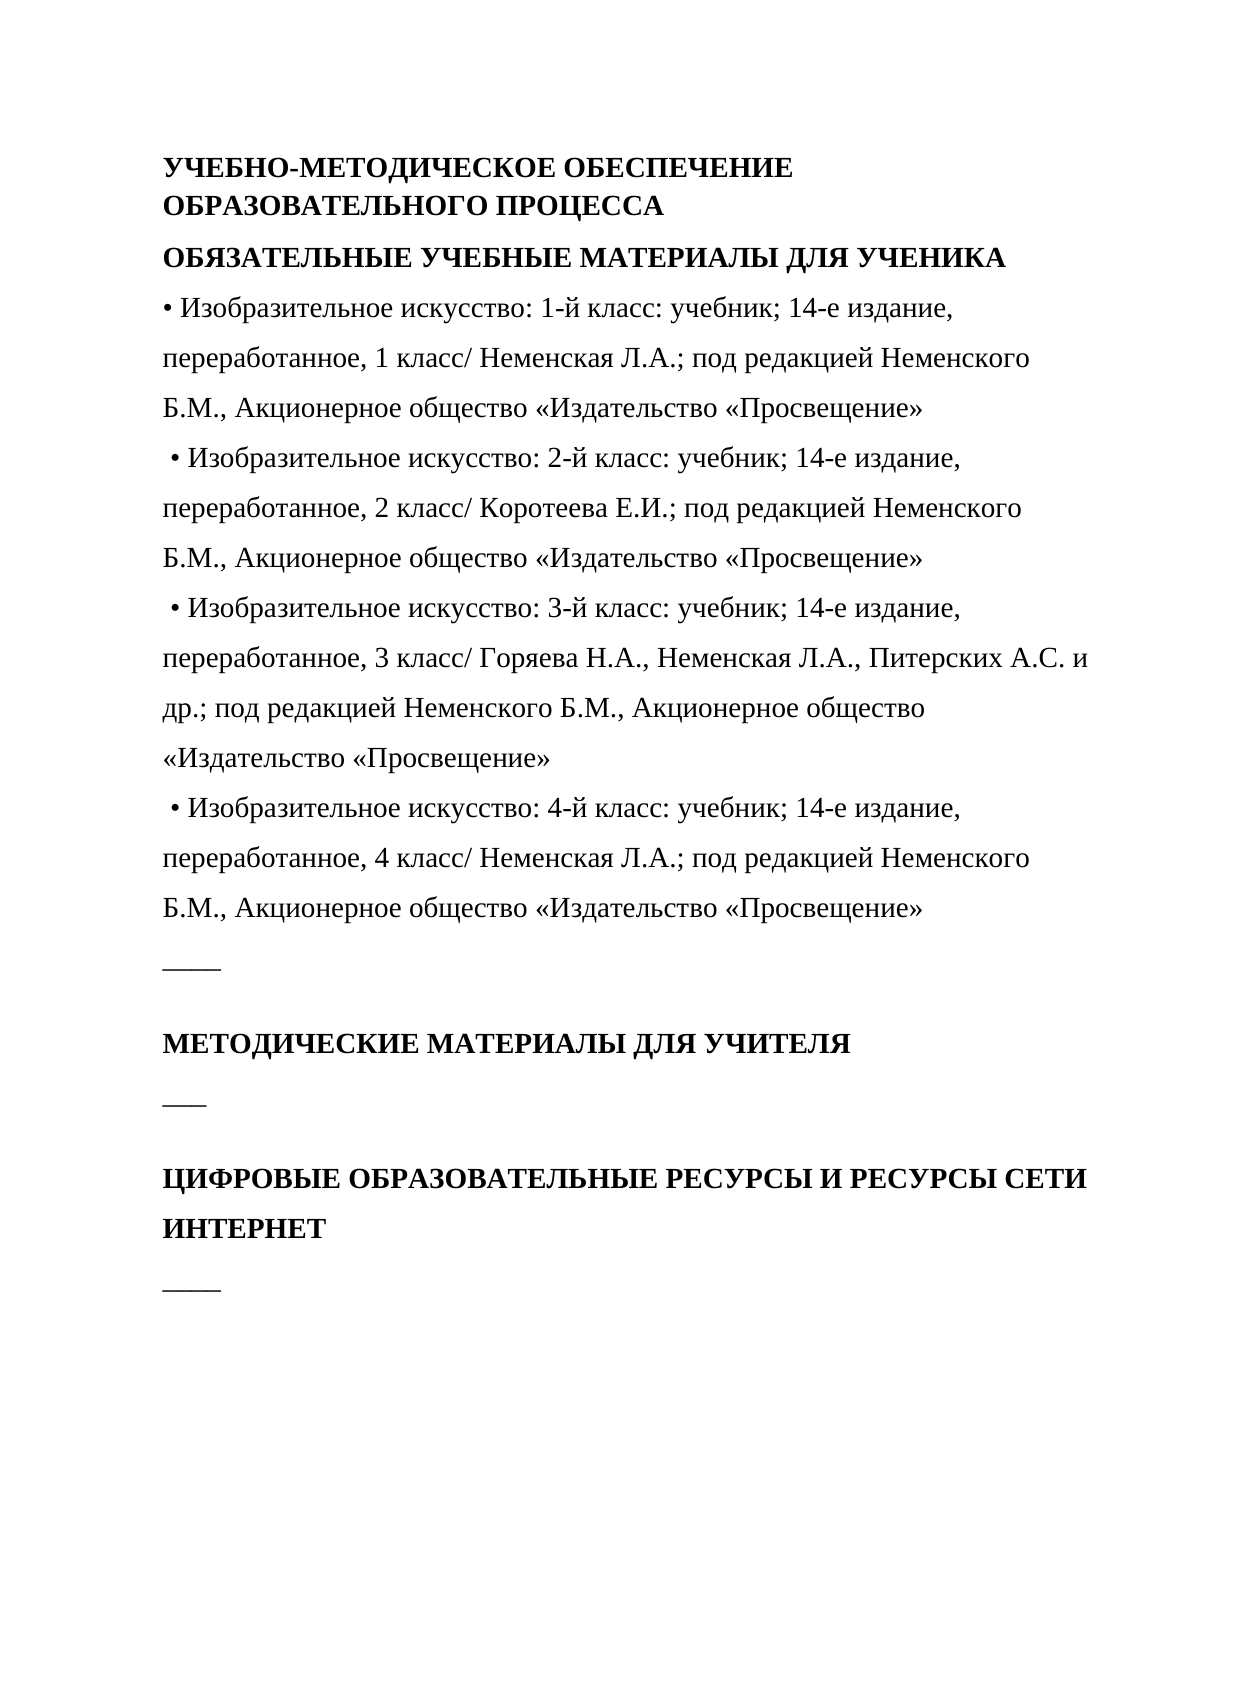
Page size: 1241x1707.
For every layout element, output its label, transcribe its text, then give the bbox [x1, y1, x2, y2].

text • Изобразительное искусство: 1-й класс: учебник; 14-е издание, переработанное, 1 класс/ Неменская Л.А.; под редакцией Неменского Б.М., Акционерное общество «Издательство «Просвещение» • Изобразительное искусство: 2-й класс: учебник; 14-е издание, переработанное, 2 класс/ Коротеева Е.И.; под редакцией Неменского Б.М., Акционерное общество «Издательство «Просвещение» • Изобразительное искусство: 3-й класс: учебник; 14-е издание, переработанное, 3 класс/ Горяева Н.А., Неменская Л.А., Питерских А.С. и др.; под редакцией Неменского Б.М., Акционерное общество «Издательство «Просвещение» • Изобразительное искусство: 4-й класс: учебник; 14-е издание, переработанное, 4 класс/ Неменская Л.А.; под редакцией Неменского Б.М., Акционерное общество «Издательство «Просвещение» [162, 277, 1090, 927]
text ЦИФРОВЫЕ ОБРАЗОВАТЕЛЬНЫЕ РЕСУРСЫ И РЕСУРСЫ СЕТИ ИНТЕРНЕТ [162, 1149, 1090, 1249]
text ____ [162, 1249, 1090, 1299]
text ОБЯЗАТЕЛЬНЫЕ УЧЕБНЫЕ МАТЕРИАЛЫ ДЛЯ УЧЕНИКА [162, 227, 1090, 277]
text ____ [162, 927, 1090, 977]
text МЕТОДИЧЕСКИЕ МАТЕРИАЛЫ ДЛЯ УЧИТЕЛЯ [162, 1013, 1090, 1063]
text ___ [162, 1063, 1090, 1113]
text УЧЕБНО-МЕТОДИЧЕСКОЕ ОБЕСПЕЧЕНИЕ ОБРАЗОВАТЕЛЬНОГО ПРОЦЕССА [162, 150, 1090, 222]
